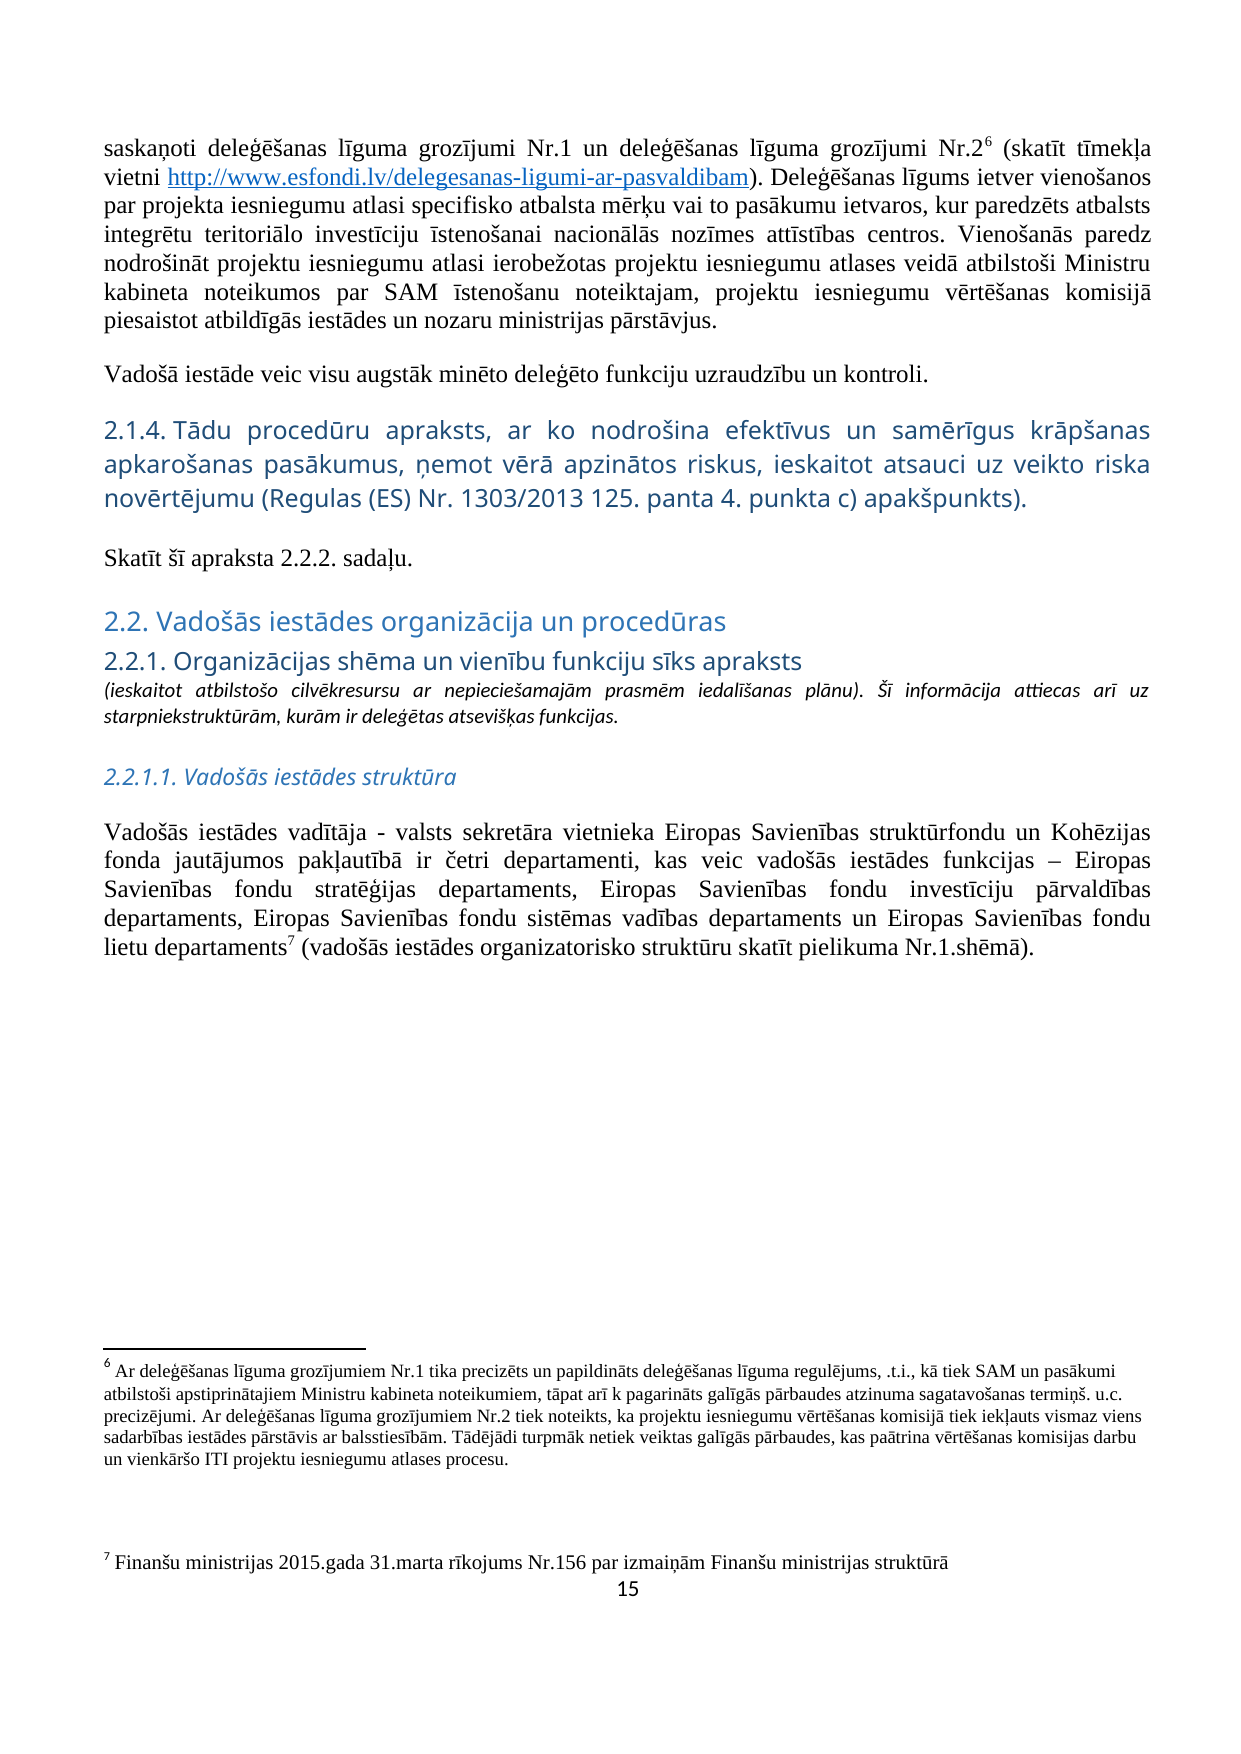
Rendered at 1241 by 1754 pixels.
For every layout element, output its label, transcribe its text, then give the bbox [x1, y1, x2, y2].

text Vadošā iestāde veic visu augstāk minēto deleģēto funkciju uzraudzību un kontroli. [103, 359, 1152, 388]
subtitle 2.1.4. Tādu procedūru apraksts, ar ko nodrošina efektīvus un samērīgus krāpšanas apkarošanas pasākumus, ņemot vērā apzinātos riskus, ieskaitot atsauci uz veikto riska novērtējumu (Regulas (ES) Nr. 1303/2013 125. panta 4. punkta c) apakšpunkts). [103, 413, 1152, 515]
subtitle 2.2. Vadošās iestādes organizācija un procedūras [103, 602, 1152, 639]
text Vadošās iestādes vadītāja - valsts sekretāra vietnieka Eiropas Savienības struktūrfondu un Kohēzijas fonda jautājumos pakļautībā ir četri departamenti, kas veic vadošās iestādes funkcijas – Eiropas Savienības fondu stratēģijas departaments, Eiropas Savienības fondu investīciju pārvaldības departaments, Eiropas Savienības fondu sistēmas vadības departaments un Eiropas Savienības fondu lietu departaments (vadošās iestādes organizatorisko struktūru skatīt pielikuma Nr.1.shēmā). [103, 817, 1152, 961]
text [103, 133, 1152, 334]
text (ieskaitot atbilstošo cilvēkresursu ar nepieciešamajām prasmēm iedalīšanas plānu). Šī informācija attiecas arī uz starpniekstruktūrām, kurām ir deleģētas atsevišķas funkcijas. [103, 677, 1152, 728]
text Skatīt šī apraksta 2.2.2. sadaļu. [103, 543, 1152, 572]
subtitle 2.2.1.1. Vadošās iestādes struktūra [103, 761, 1152, 792]
subtitle 2.2.1. Organizācijas shēma un vienību funkciju sīks apraksts [103, 643, 1152, 677]
